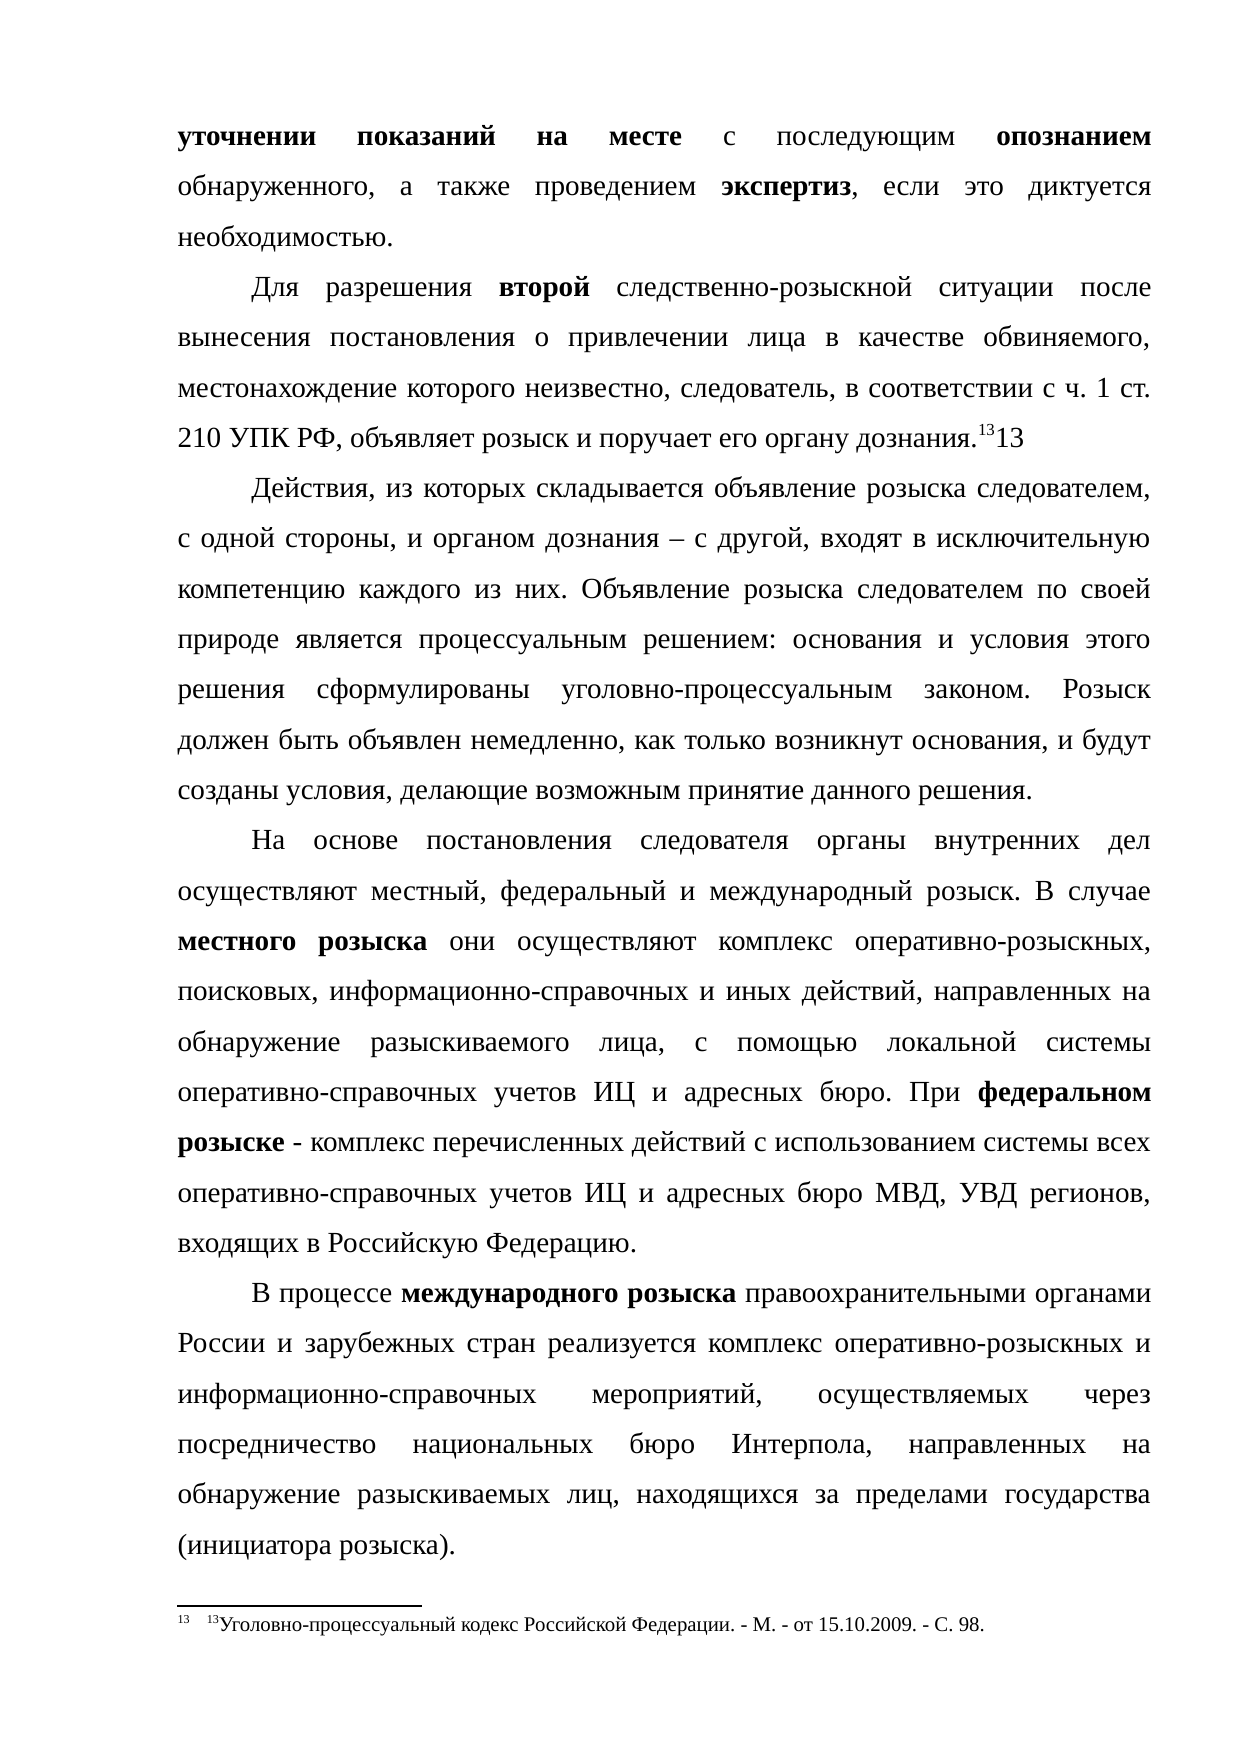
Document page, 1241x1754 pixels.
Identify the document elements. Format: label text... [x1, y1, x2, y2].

text На основе постановления следователя органы внутренних дел осуществляют местный, федеральный и международный розыск. В случае местного розыска они осуществляют комплекс оперативно-розыскных, поисковых, информационно-справочных и иных действий, направленных на обнаружение разыскиваемого лица, с помощью локальной системы оперативно-справочных учетов ИЦ и адресных бюро. При федеральном розыске - комплекс перечисленных действий с использованием системы всех оперативно-справочных учетов ИЦ и адресных бюро МВД, УВД регионов, входящих в Российскую Федерацию. [177, 822, 1152, 1258]
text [177, 118, 1152, 252]
text Для разрешения второй следственно-розыскной ситуации после вынесения постановления о привлечении лица в качестве обвиняемого, местонахождение которого неизвестно, следователь, в соответствии с ч. 1 ст. 210 УПК РФ, объявляет розыск и поручает его органу дознания.13 [177, 269, 1152, 453]
text В процессе международного розыска правоохранительными органами России и зарубежных стран реализуется комплекс оперативно-розыскных и информационно-справочных мероприятий, осуществляемых через посредничество национальных бюро Интерпола, направленных на обнаружение разыскиваемых лиц, находящихся за пределами государства (инициатора розыска). [177, 1275, 1152, 1560]
text Действия, из которых складывается объявление розыска следователем, с одной стороны, и органом дознания – с другой, входят в исключительную компетенцию каждого из них. Объявление розыска следователем по своей природе является процессуальным решением: основания и условия этого решения сформулированы уголовно-процессуальным законом. Розыск должен быть объявлен немедленно, как только возникнут основания, и будут созданы условия, делающие возможным принятие данного решения. [177, 470, 1152, 806]
